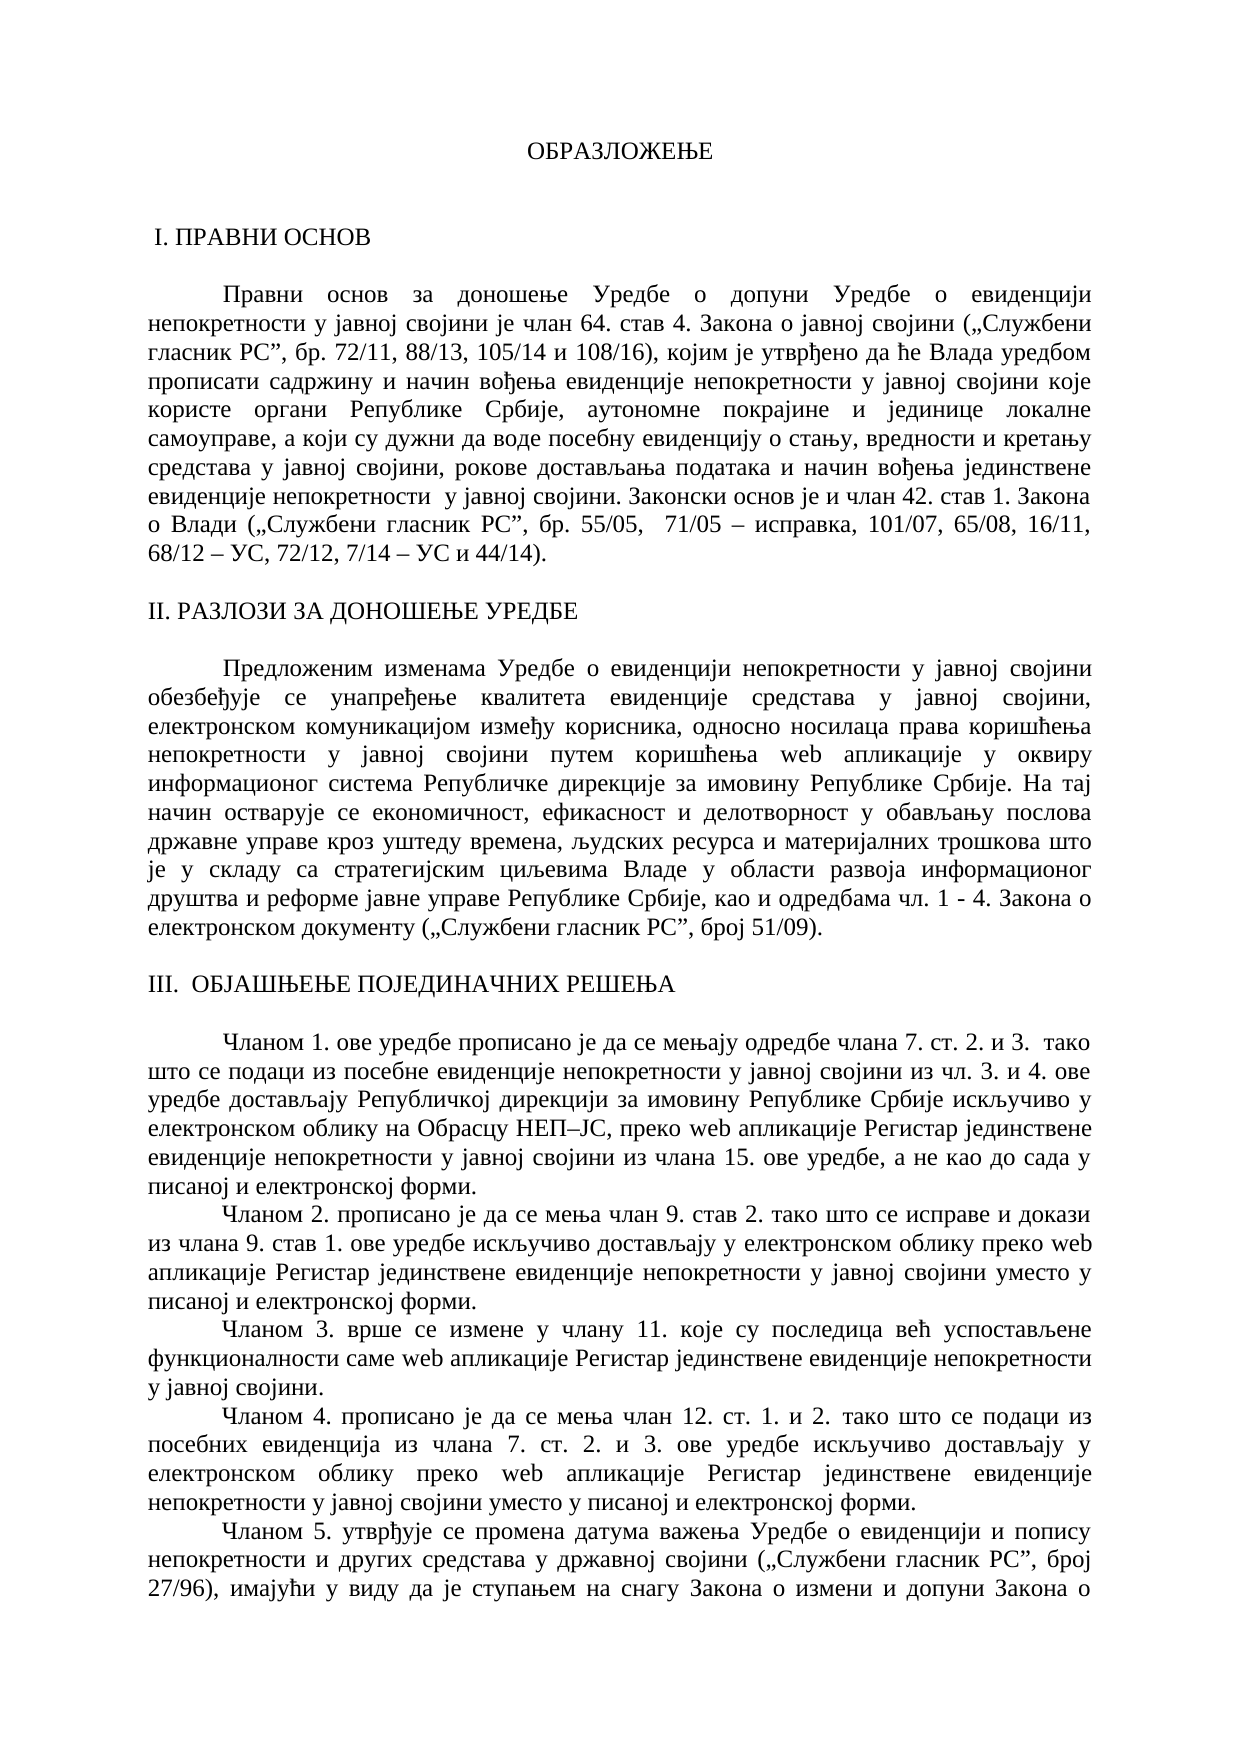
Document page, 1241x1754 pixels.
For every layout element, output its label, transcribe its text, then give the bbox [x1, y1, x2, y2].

text Чланом 1. ове уредбе прописано је да се мењају одредбе члана 7. ст. 2. и 3. тако што се подаци из посебне евиденције непокретности у јавној својини из чл. 3. и 4. ове уредбе достављају Републичкој дирекцији за имовину Републике Србије искључиво у електронском облику на Обрасцу НЕП–ЈС, преко web апликације Регистар јединствене евиденције непокретности у јавној својини из члана 15. ове уредбе, а не као до сада у писаној и електронској форми. [148, 1027, 1092, 1199]
text II. РАЗЛОЗИ ЗА ДОНОШЕЊЕ УРЕДБЕ [148, 596, 1092, 624]
text ОБРАЗЛОЖЕЊЕ [148, 136, 1092, 164]
text Предложеним изменама Уредбе о евиденцији непокретности у јавној својини обезбеђује се унапређење квалитета евиденције средстава у јавној својини, електронском комуникацијом између корисника, односно носилаца права коришћења непокретности у јавној својини путем коришћења web апликације у оквиру информационог система Републичке дирекције за имовину Републике Србије. На тај начин остварује се економичност, ефикасност и делотворност у обављању послова државне управе кроз уштеду времена, људских ресурса и материјалних трошкова што је у складу са стратегијским циљевима Владе у области развоја информационог друштва и реформе јавне управе Републике Србије, као и одредбама чл. 1 - 4. Закона о електронском документу („Службени гласник РС”, број 51/09). [148, 653, 1092, 941]
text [148, 1516, 1092, 1602]
text Чланом 3. врше се измене у члану 11. које су последица већ успостављене функционалности саме web апликације Регистар јединствене евиденције непокретности у јавној својини. [148, 1314, 1092, 1401]
text I. ПРАВНИ ОСНОВ [148, 222, 1092, 251]
text III. ОБЈАШЊЕЊЕ ПОЈЕДИНАЧНИХ РЕШЕЊА [148, 969, 1092, 998]
text Чланом 2. прописано је да се мења члан 9. став 2. тако што се исправе и докази из члана 9. став 1. ове уредбе искључиво достављају у електронском облику преко web апликације Регистар јединствене евиденције непокретности у јавној својини уместо у писаној и електронској форми. [148, 1199, 1092, 1314]
text Чланом 4. прописано је да се мења члан 12. ст. 1. и 2. тако што се подаци из посебних евиденција из члана 7. ст. 2. и 3. ове уредбе искључиво достављају у електронском облику преко web апликације Регистар јединствене евиденције непокретности у јавној својини уместо у писаној и електронској форми. [148, 1401, 1092, 1516]
text Правни основ за доношење Уредбе о допуни Уредбе о евиденцији непокретности у јавној својини је члан 64. став 4. Закона о јавној својини („Службени гласник РС”, бр. 72/11, 88/13, 105/14 и 108/16), којим је утврђено да ће Влада уредбом прописати садржину и начин вођења евиденције непокретности у јавној својини које користе органи Републике Србије, аутономне покрајине и јединице локалне самоуправе, а који су дужни да воде посебну евиденцију о стању, вредности и кретању средстава у јавној својини, рокове достављања података и начин вођења јединствене евиденције непокретности у јавној својини. Законски основ је и члан 42. став 1. Закона о Влади („Службени гласник РС”, бр. 55/05, 71/05 – исправка, 101/07, 65/08, 16/11, 68/12 – УС, 72/12, 7/14 – УС и 44/14). [148, 279, 1092, 567]
